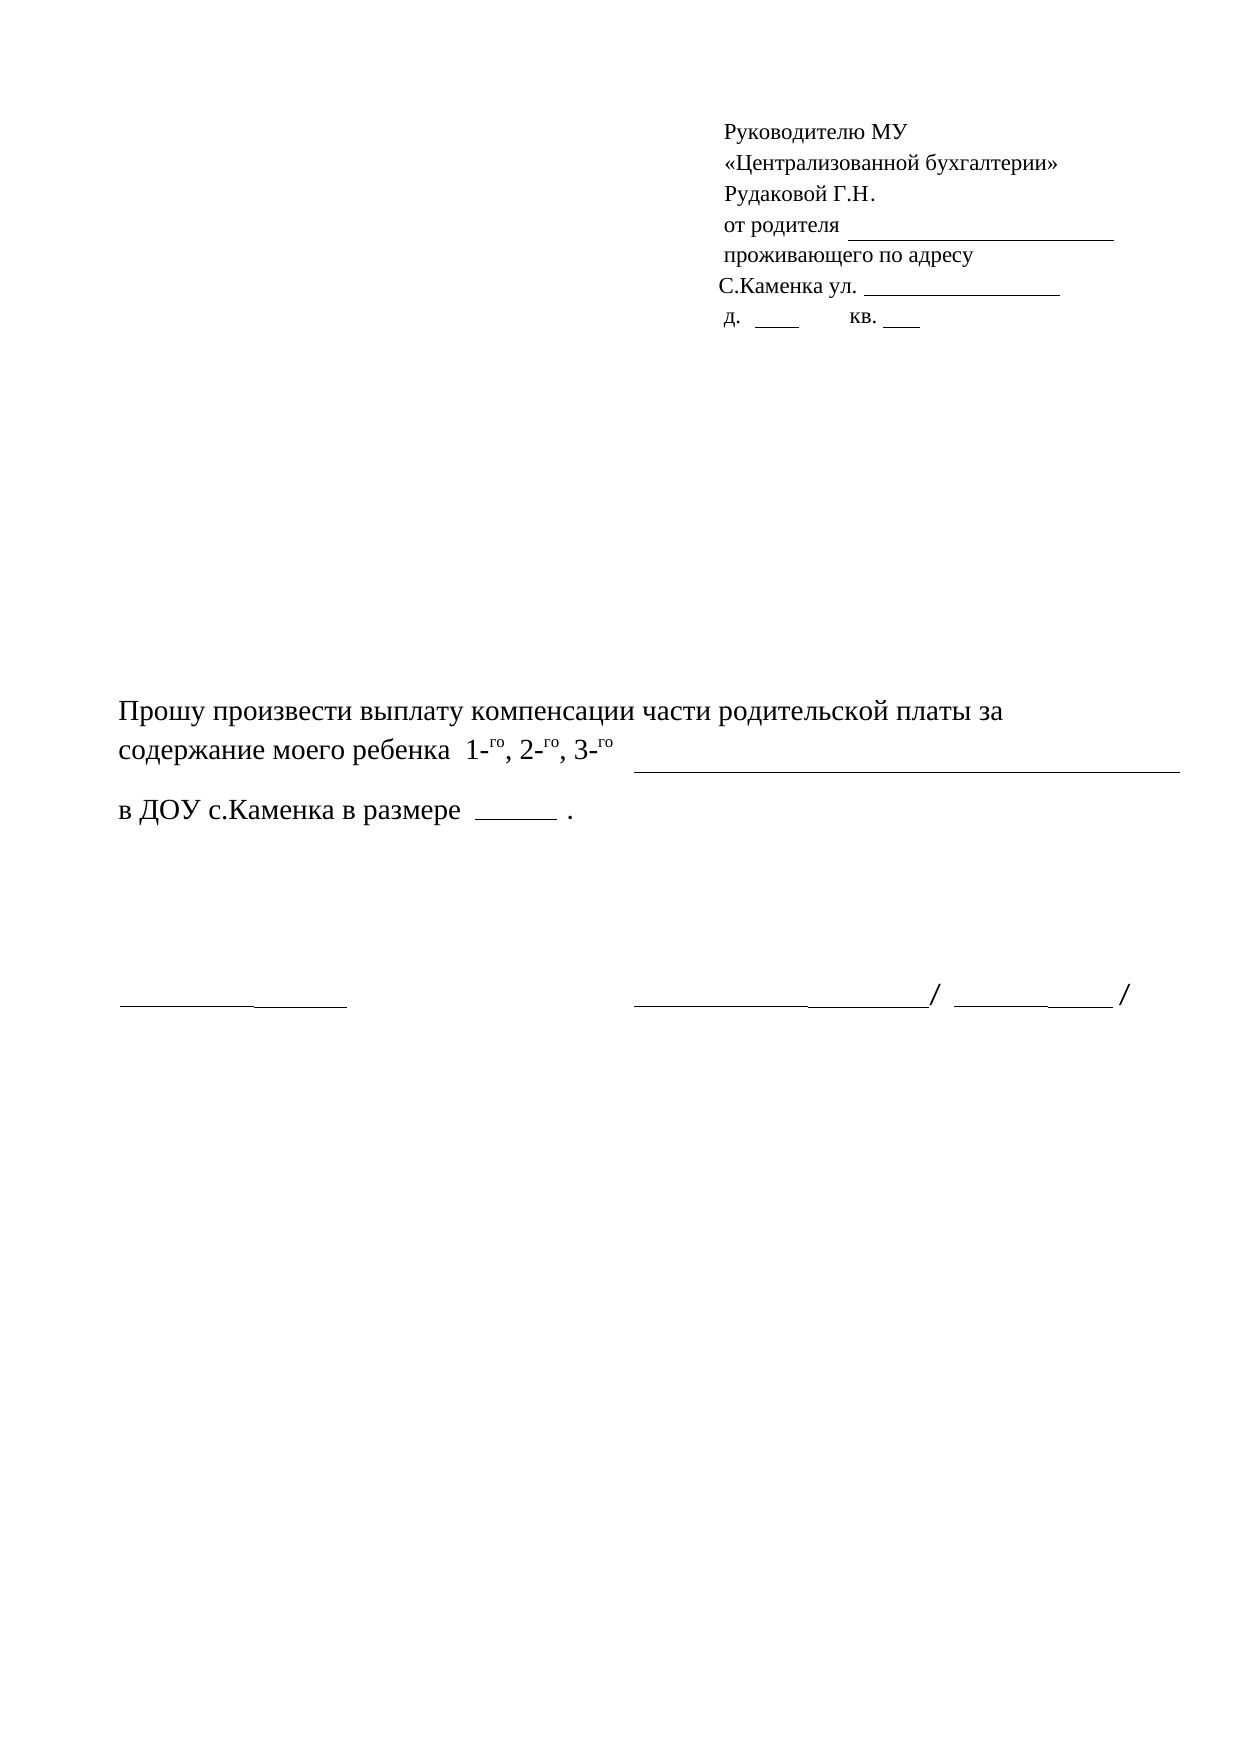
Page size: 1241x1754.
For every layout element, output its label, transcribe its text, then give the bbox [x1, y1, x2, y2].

text Прошу произвести выплату компенсации части родительской платы за содержание моего ребенка 1-го, 2-го, 3-го [118, 693, 1152, 765]
text «Централизованной бухгалтерии» [118, 149, 1152, 175]
text С.Каменка ул. [118, 272, 1152, 298]
text Руководителю МУ [118, 118, 1152, 144]
text от родителя [118, 211, 1152, 237]
text в ДОУ с.Каменка в размере . [118, 791, 1152, 827]
text Рудаковой Г.Н. [118, 179, 1152, 207]
text / / [118, 976, 1152, 1012]
text проживающего по адресу [118, 242, 1152, 268]
text д. кв. [118, 302, 1152, 329]
